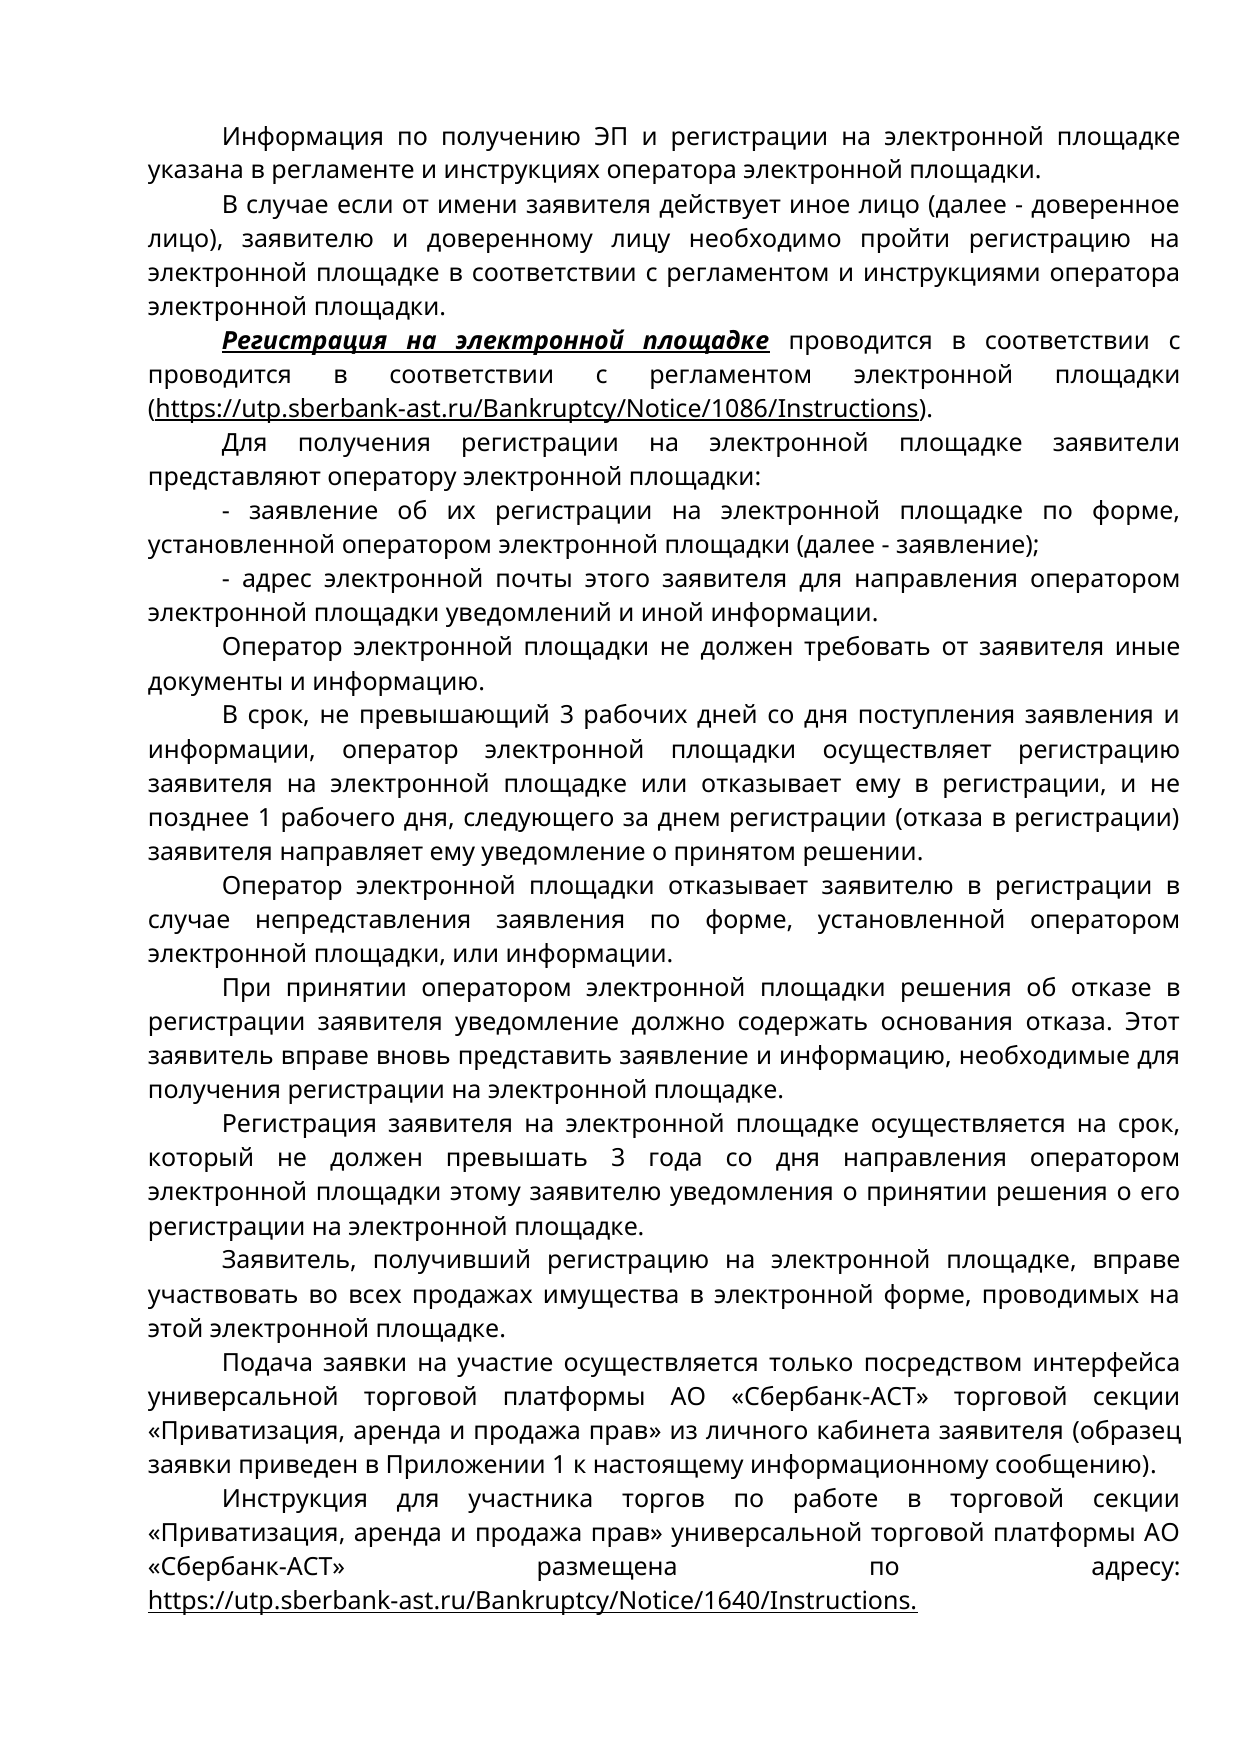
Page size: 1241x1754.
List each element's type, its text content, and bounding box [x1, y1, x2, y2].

text - адрес электронной почты этого заявителя для направления оператором электронной площадки уведомлений и иной информации. [148, 561, 1181, 629]
text - заявление об их регистрации на электронной площадке по форме, установленной оператором электронной площадки (далее - заявление); [148, 493, 1181, 561]
text Регистрация заявителя на электронной площадке осуществляется на срок, который не должен превышать 3 года со дня направления оператором электронной площадки этому заявителю уведомления о принятии решения о его регистрации на электронной площадке. [148, 1106, 1181, 1242]
text Инструкция для участника торгов по работе в торговой секции «Приватизация, аренда и продажа прав» универсальной торговой платформы АО «Сбербанк-АСТ» размещена по адресу: https://utp.sberbank-ast.ru/Bankruptcy/Notice/1640/Instructions. [148, 1481, 1181, 1617]
text Оператор электронной площадки не должен требовать от заявителя иные документы и информацию. [148, 629, 1181, 697]
text Подача заявки на участие осуществляется только посредством интерфейса универсальной торговой платформы АО «Сбербанк-АСТ» торговой секции «Приватизация, аренда и продажа прав» из личного кабинета заявителя (образец заявки приведен в Приложении 1 к настоящему информационному сообщению). [148, 1344, 1181, 1481]
text При принятии оператором электронной площадки решения об отказе в регистрации заявителя уведомление должно содержать основания отказа. Этот заявитель вправе вновь представить заявление и информацию, необходимые для получения регистрации на электронной площадке. [148, 970, 1181, 1106]
text Оператор электронной площадки отказывает заявителю в регистрации в случае непредставления заявления по форме, установленной оператором электронной площадки, или информации. [148, 867, 1181, 970]
text Для получения регистрации на электронной площадке заявители представляют оператору электронной площадки: [148, 425, 1181, 493]
text В случае если от имени заявителя действует иное лицо (далее - доверенное лицо), заявителю и доверенному лицу необходимо пройти регистрацию на электронной площадке в соответствии с регламентом и инструкциями оператора электронной площадки. [148, 186, 1181, 322]
text В срок, не превышающий 3 рабочих дней со дня поступления заявления и информации, оператор электронной площадки осуществляет регистрацию заявителя на электронной площадке или отказывает ему в регистрации, и не позднее 1 рабочего дня, следующего за днем регистрации (отказа в регистрации) заявителя направляет ему уведомление о принятом решении. [148, 697, 1181, 867]
text Информация по получению ЭП и регистрации на электронной площадке указана в регламенте и инструкциях оператора электронной площадки. [148, 118, 1181, 186]
text Регистрация на электронной площадке проводится в соответствии с проводится в соответствии с регламентом электронной площадки (https://utp.sberbank-ast.ru/Bankruptcy/Notice/1086/Instructions). [148, 322, 1181, 425]
text Заявитель, получивший регистрацию на электронной площадке, вправе участвовать во всех продажах имущества в электронной форме, проводимых на этой электронной площадке. [148, 1242, 1181, 1344]
